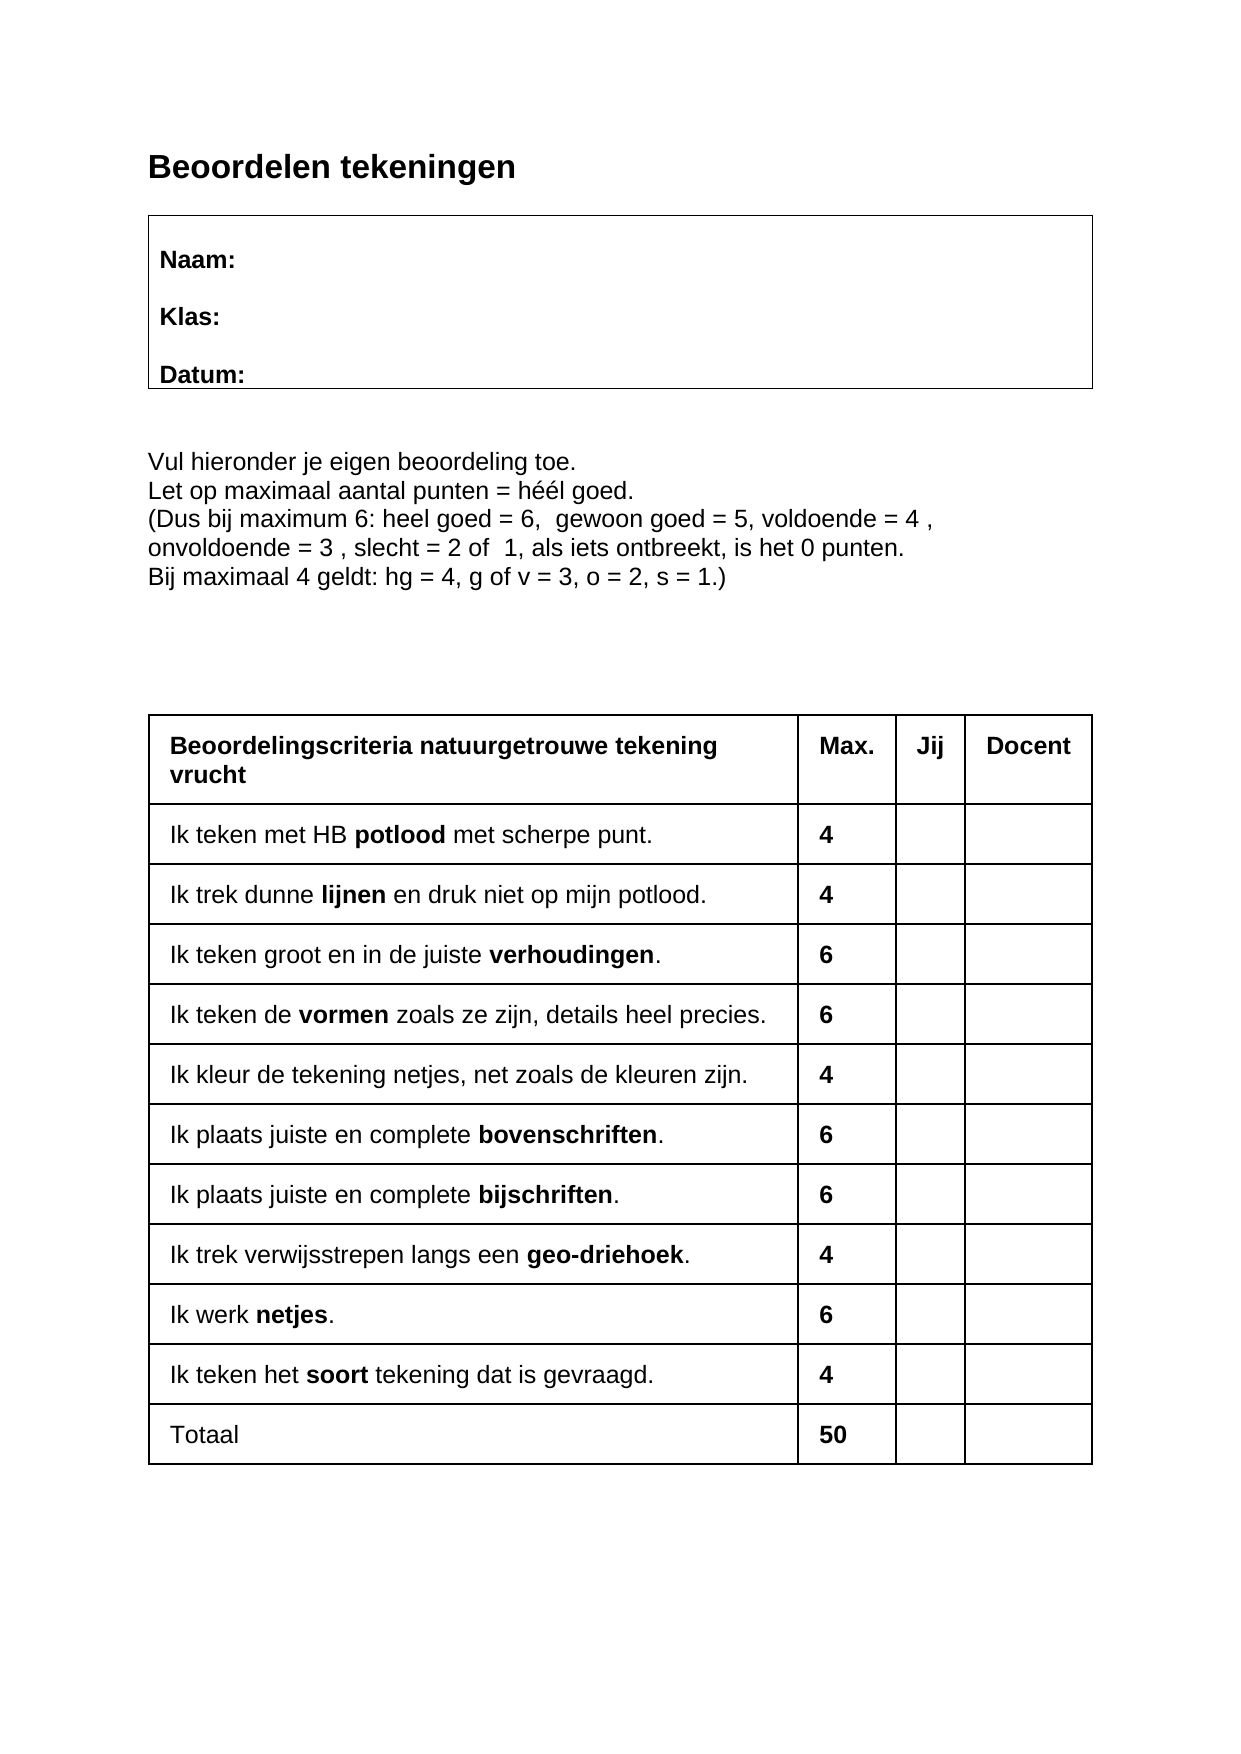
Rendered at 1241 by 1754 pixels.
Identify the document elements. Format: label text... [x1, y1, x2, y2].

table_cell Ik werk netjes. [150, 1285, 797, 1343]
text Vul hieronder je eigen beoordeling toe. [148, 447, 1093, 476]
table_cell [966, 1345, 1091, 1403]
table_cell Ik teken met HB potlood met scherpe punt. [150, 805, 797, 863]
text Let op maximaal aantal punten = héél goed. [148, 476, 1093, 504]
table_cell [897, 1045, 964, 1103]
table_header Beoordelingscriteria natuurgetrouwe tekening vrucht [150, 716, 797, 803]
table_cell [897, 805, 964, 863]
table_cell [897, 985, 964, 1043]
table_cell [966, 1225, 1091, 1283]
table_cell [966, 1405, 1091, 1463]
table_cell 6 [799, 1285, 895, 1343]
table_header Max. [799, 716, 895, 803]
table_cell [966, 1285, 1091, 1343]
text (Dus bij maximum 6: heel goed = 6, gewoon goed = 5, voldoende = 4 , [148, 504, 1093, 533]
table_cell 4 [799, 1045, 895, 1103]
table_cell Ik trek verwijsstrepen langs een geo-driehoek. [150, 1225, 797, 1283]
table_cell 4 [799, 805, 895, 863]
table_cell [966, 925, 1091, 983]
table_cell [966, 1105, 1091, 1163]
table_cell [897, 1345, 964, 1403]
table_cell [897, 1285, 964, 1343]
table_header Naam: Klas: Datum: [149, 216, 1092, 388]
table_cell Ik teken het soort tekening dat is gevraagd. [150, 1345, 797, 1403]
table_cell Totaal [150, 1405, 797, 1463]
table_cell [966, 865, 1091, 923]
table_cell Ik plaats juiste en complete bijschriften. [150, 1165, 797, 1223]
table_cell [966, 1165, 1091, 1223]
table_cell 50 [799, 1405, 895, 1463]
table_cell Ik kleur de tekening netjes, net zoals de kleuren zijn. [150, 1045, 797, 1103]
text onvoldoende = 3 , slecht = 2 of 1, als iets ontbreekt, is het 0 punten. [148, 533, 1093, 562]
table_cell [897, 1405, 964, 1463]
table_cell Ik teken groot en in de juiste verhoudingen. [150, 925, 797, 983]
table_cell [897, 1105, 964, 1163]
table_cell 6 [799, 1105, 895, 1163]
table_cell Ik trek dunne lijnen en druk niet op mijn potlood. [150, 865, 797, 923]
table_cell 6 [799, 925, 895, 983]
table_header Docent [966, 716, 1091, 803]
table_cell Ik teken de vormen zoals ze zijn, details heel precies. [150, 985, 797, 1043]
table_cell 4 [799, 1345, 895, 1403]
table_cell 4 [799, 1225, 895, 1283]
table_cell 4 [799, 865, 895, 923]
table_cell [966, 1045, 1091, 1103]
table_cell [966, 805, 1091, 863]
table_cell [897, 865, 964, 923]
table_cell Ik plaats juiste en complete bovenschriften. [150, 1105, 797, 1163]
table_cell [897, 925, 964, 983]
text Bij maximaal 4 geldt: hg = 4, g of v = 3, o = 2, s = 1.) [148, 562, 1093, 591]
table_cell [966, 985, 1091, 1043]
table_cell 6 [799, 1165, 895, 1223]
table_cell [897, 1165, 964, 1223]
table_cell [897, 1225, 964, 1283]
text Beoordelen tekeningen [148, 148, 1093, 186]
table_header Jij [897, 716, 964, 803]
table_cell 6 [799, 985, 895, 1043]
